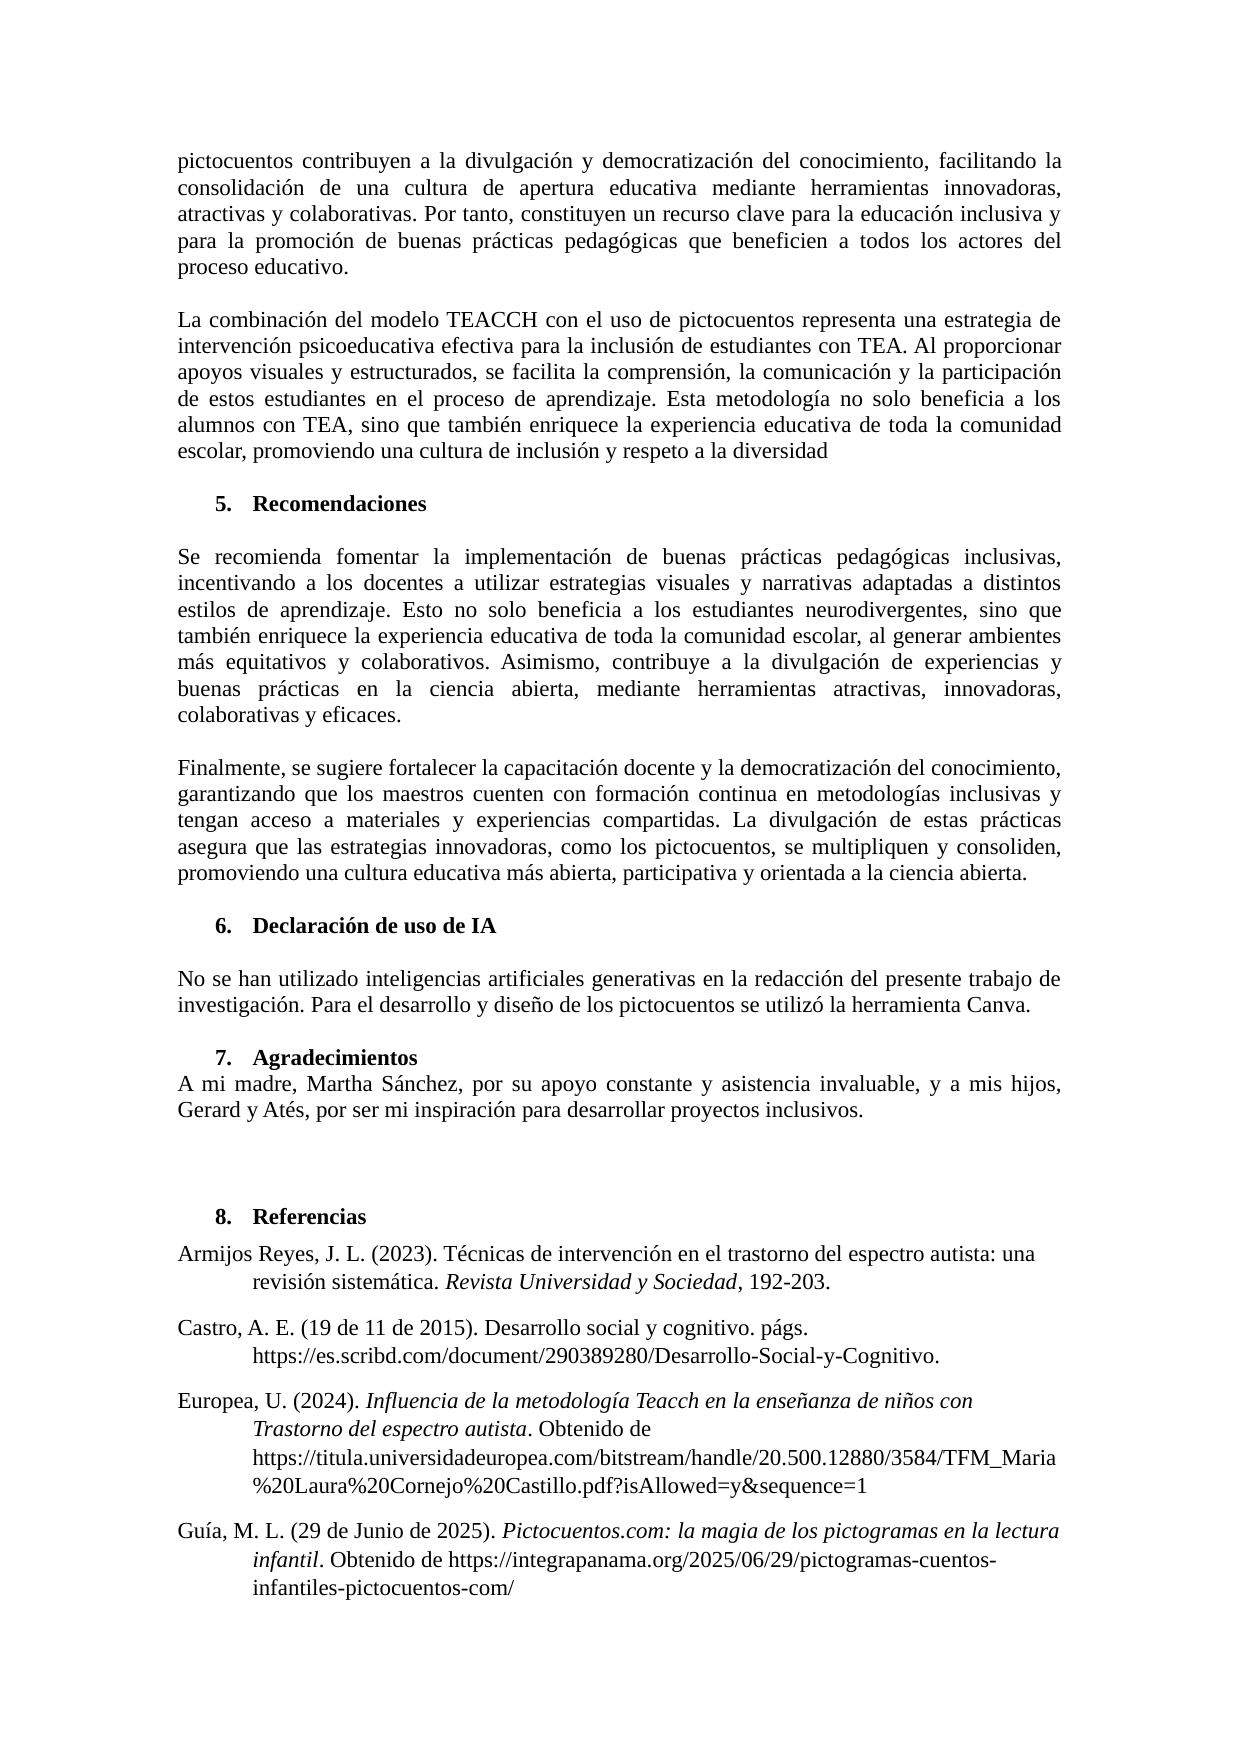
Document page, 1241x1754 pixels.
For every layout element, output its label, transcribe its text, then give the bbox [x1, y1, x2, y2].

list Declaración de uso de IA [215, 912, 1063, 938]
list Agradecimientos [215, 1044, 1063, 1070]
text La combinación del modelo TEACCH con el uso de pictocuentos representa una estrategia de intervención psicoeducativa efectiva para la inclusión de estudiantes con TEA. Al proporcionar apoyos visuales y estructurados, se facilita la comprensión, la comunicación y la participación de estos estudiantes en el proceso de aprendizaje. Esta metodología no solo beneficia a los alumnos con TEA, sino que también enriquece la experiencia educativa de toda la comunidad escolar, promoviendo una cultura de inclusión y respeto a la diversidad [177, 306, 1063, 464]
text A mi madre, Martha Sánchez, por su apoyo constante y asistencia invaluable, y a mis hijos, Gerard y Atés, por ser mi inspiración para desarrollar proyectos inclusivos. [177, 1070, 1063, 1123]
text Se recomienda fomentar la implementación de buenas prácticas pedagógicas inclusivas, incentivando a los docentes a utilizar estrategias visuales y narrativas adaptadas a distintos estilos de aprendizaje. Esto no solo beneficia a los estudiantes neurodivergentes, sino que también enriquece la experiencia educativa de toda la comunidad escolar, al generar ambientes más equitativos y colaborativos. Asimismo, contribuye a la divulgación de experiencias y buenas prácticas en la ciencia abierta, mediante herramientas atractivas, innovadoras, colaborativas y eficaces. [177, 543, 1063, 727]
list Recomendaciones [215, 490, 1063, 517]
text No se han utilizado inteligencias artificiales generativas en la redacción del presente trabajo de investigación. Para el desarrollo y diseño de los pictocuentos se utilizó la herramienta Canva. [177, 964, 1063, 1017]
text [177, 148, 1063, 279]
text Finalmente, se sugiere fortalecer la capacitación docente y la democratización del conocimiento, garantizando que los maestros cuenten con formación continua en metodologías inclusivas y tengan acceso a materiales y experiencias compartidas. La divulgación de estas prácticas asegura que las estrategias innovadoras, como los pictocuentos, se multipliquen y consoliden, promoviendo una cultura educativa más abierta, participativa y orientada a la ciencia abierta. [177, 754, 1063, 886]
